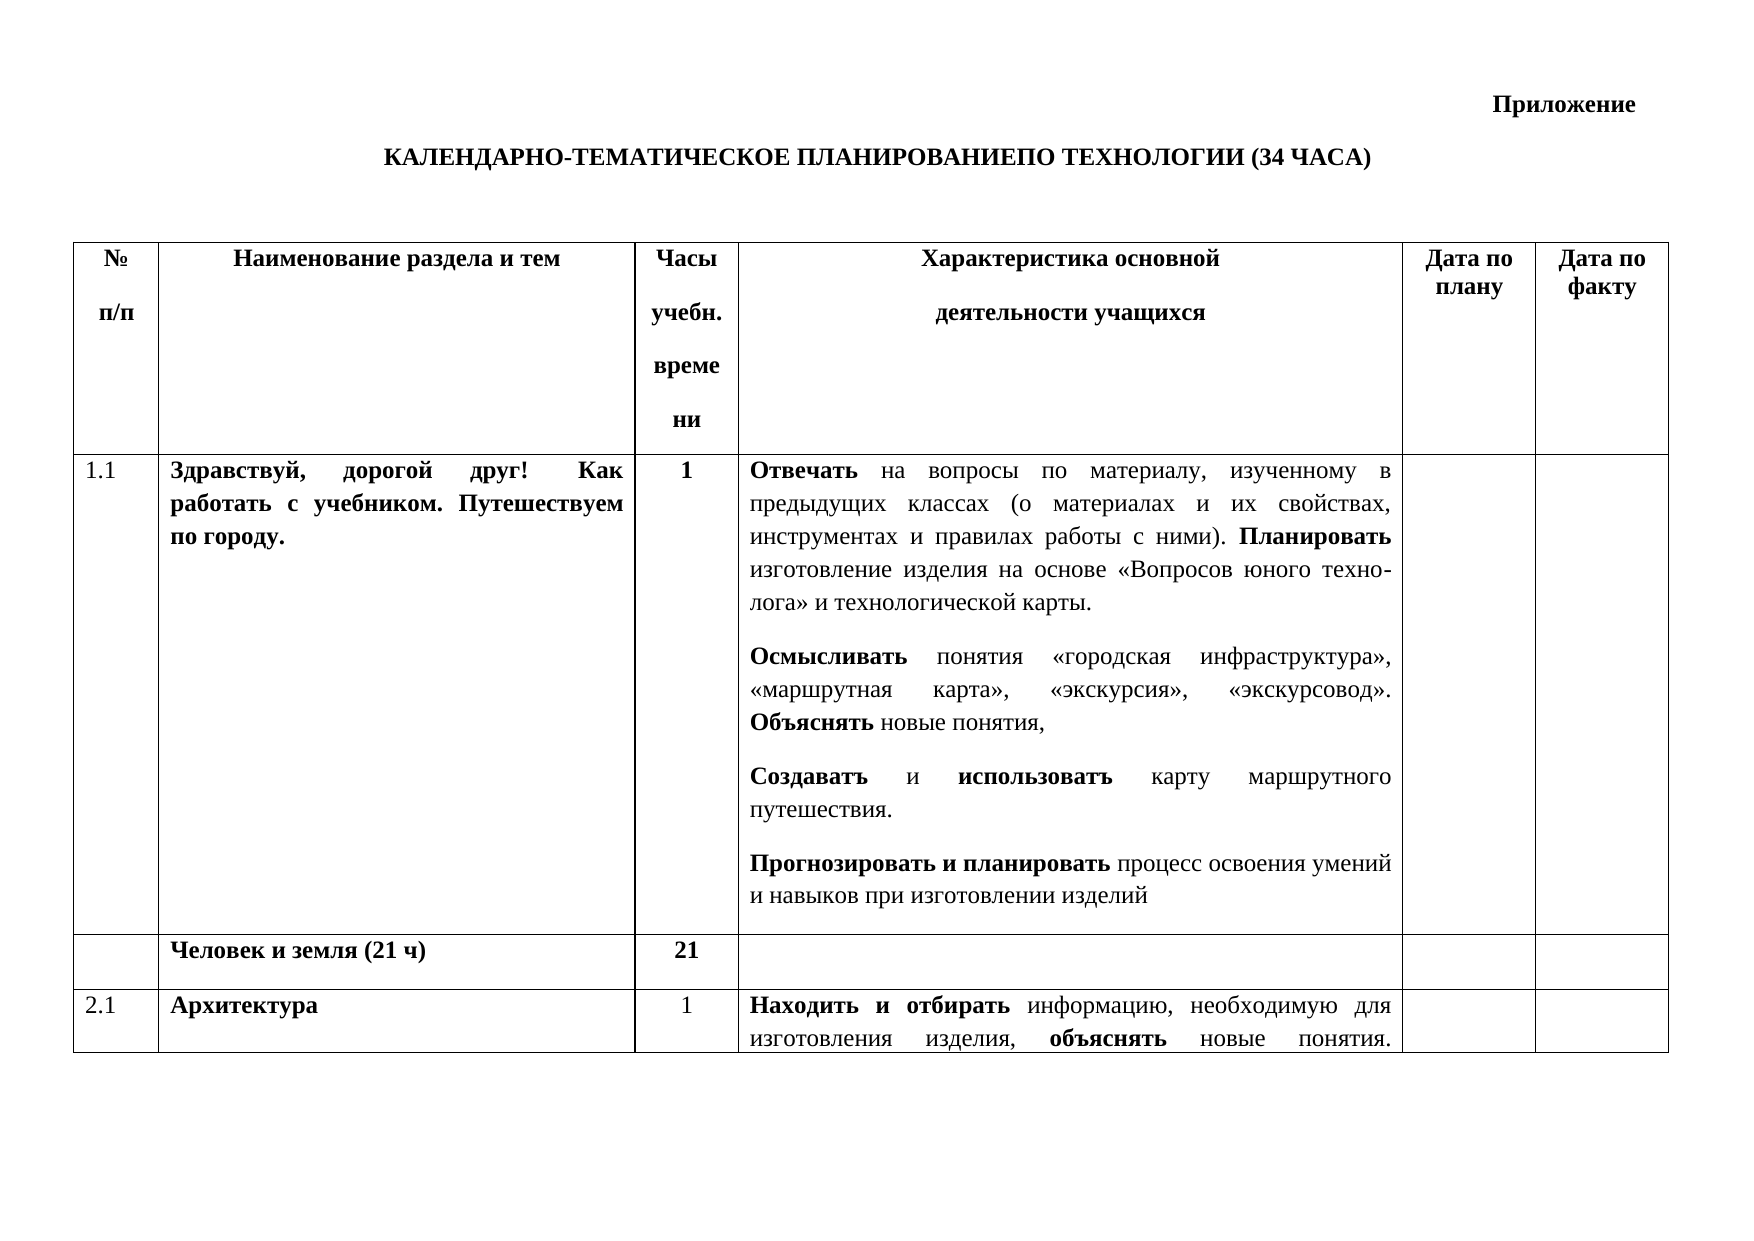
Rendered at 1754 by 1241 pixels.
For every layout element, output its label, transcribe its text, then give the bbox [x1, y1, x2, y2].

text Приложение [118, 89, 1636, 117]
table_cell Здравствуй, дорогой друг! Как работать с учебником. Путешествуем по городу. [159, 455, 634, 934]
table_cell 21 [636, 935, 738, 989]
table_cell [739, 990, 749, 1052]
text календарно-тематическое планированиепо технологии (34 часа) [118, 142, 1636, 171]
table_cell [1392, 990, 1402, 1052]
table_cell [1403, 935, 1535, 989]
table_cell 1 [636, 990, 738, 1052]
table_cell [1403, 990, 1535, 1052]
table_header Дата по факту [1536, 243, 1668, 454]
table_cell 2.1 [74, 990, 158, 1052]
table_header Наименование раздела и тем [159, 243, 634, 454]
table_cell Отвечать на вопросы по материалу, изученному в предыдущих классах (о материалах и их свойствах, инструментах и правилах работы с ними). Планировать изготовление изделия на основе «Вопросов юного технолога» и технологической карты. Осмысливать понятия «городская инфраструктура», «маршрутная карта», «экскурсия», «экскурсовод». Объяснять новые понятия, Создаватъ и использоватъ карту маршрутного путешествия. Прогнозировать и планировать процесс освоения умений и навыков при изготовлении изделий [739, 455, 1402, 934]
table_cell [739, 935, 1402, 989]
table_header № п/п [74, 243, 158, 454]
table_cell 1.1 [74, 455, 158, 934]
table_cell [74, 935, 158, 989]
table_cell 1 [636, 455, 738, 934]
table_cell Человек и земля (21 ч) [159, 935, 634, 989]
table_header Часы учебн. време ни [636, 243, 738, 454]
table_header Характеристика основной деятельности учащихся [739, 243, 1402, 454]
table_header Дата по плану [1403, 243, 1535, 454]
table_cell [1536, 935, 1668, 989]
table_cell [1403, 455, 1535, 934]
table_cell [1536, 990, 1668, 1052]
table_cell Архитектура [159, 990, 634, 1052]
table_cell [1536, 455, 1668, 934]
